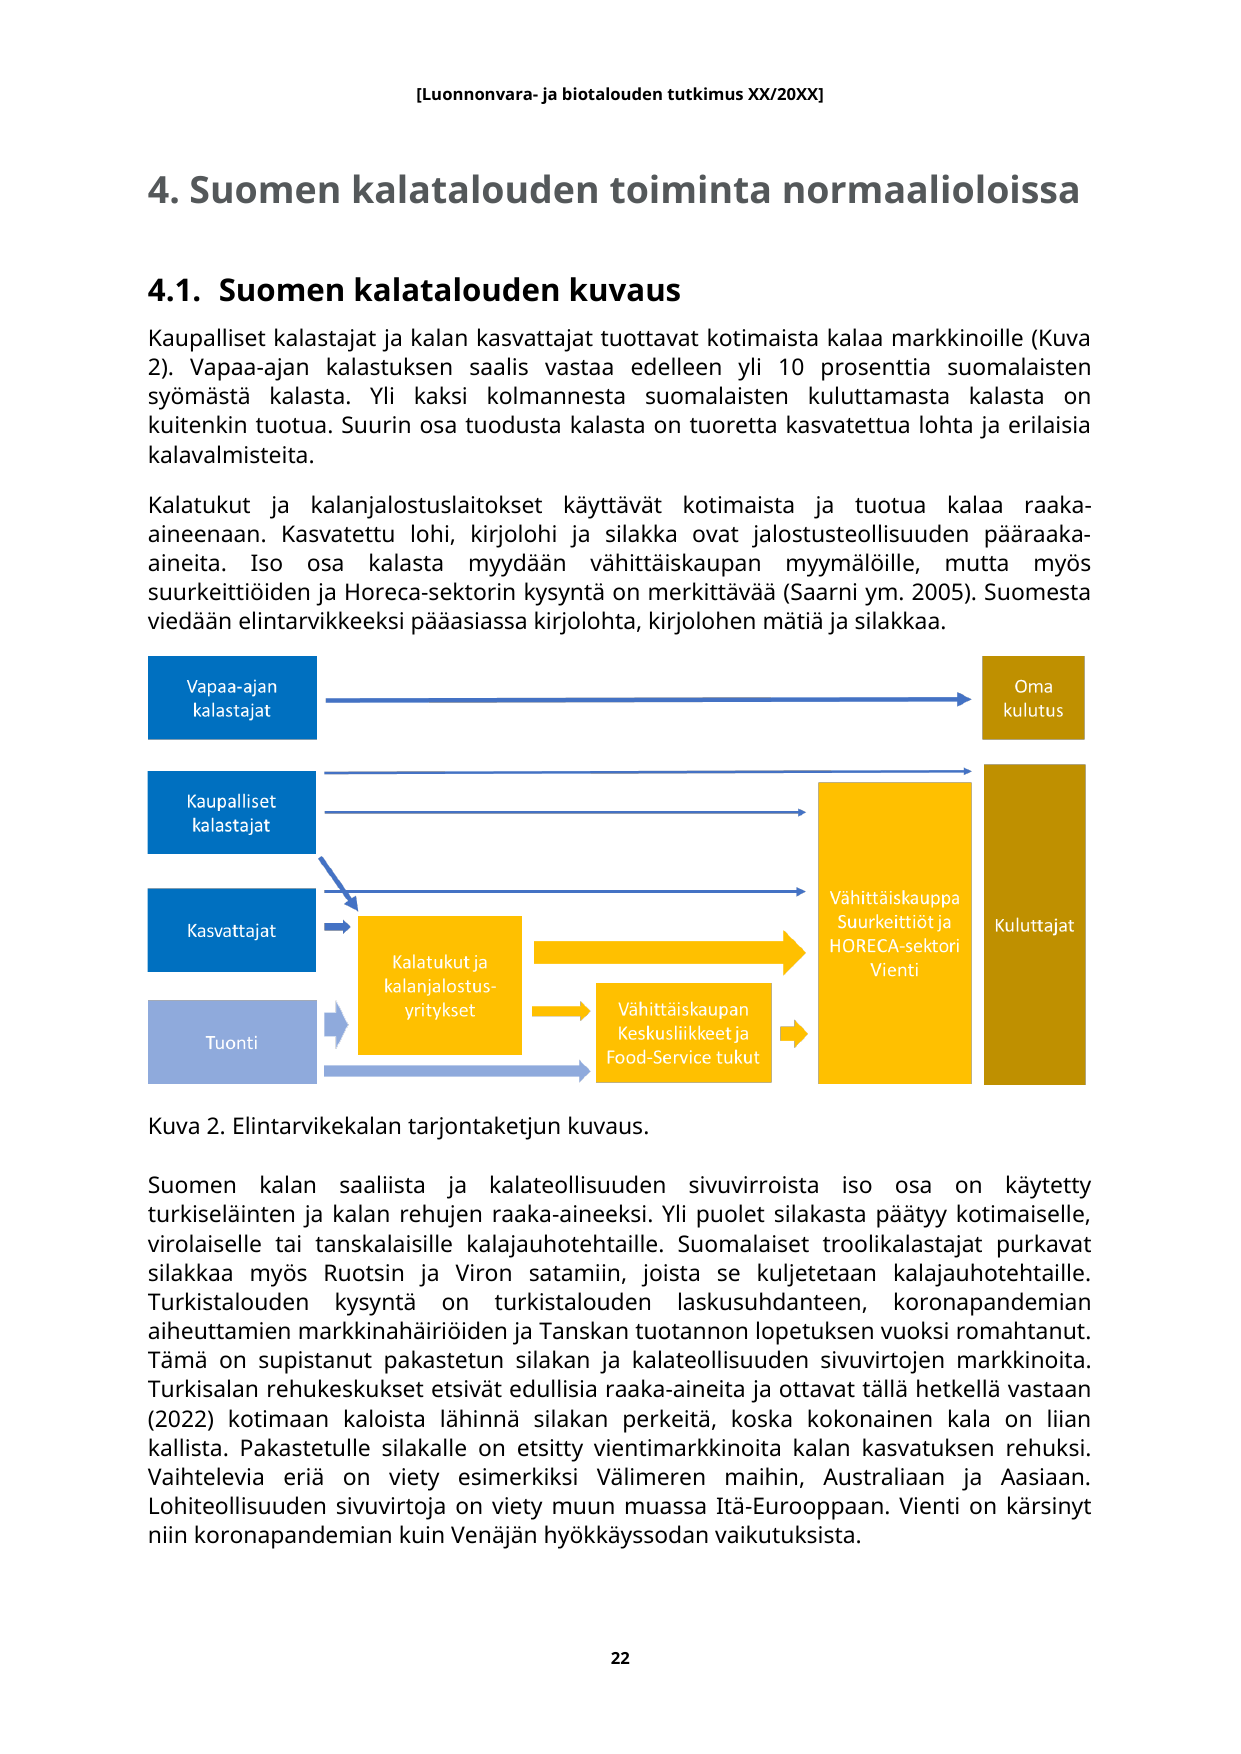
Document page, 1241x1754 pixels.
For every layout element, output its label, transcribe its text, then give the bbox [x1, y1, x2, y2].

picture [147, 656, 1087, 1085]
text Elintarvikekalan tarjontaketjun kuvaus. [148, 1110, 1092, 1141]
subtitle Suomen kalatalouden kuvaus [148, 271, 1092, 308]
subtitle Suomen kalatalouden toiminta normaalioloissa [148, 169, 1092, 213]
text Kalatukut ja kalanjalostuslaitokset käyttävät kotimaista ja tuotua kalaa raaka-aineenaan. Kasvatettu lohi, kirjolohi ja silakka ovat jalostusteollisuuden pääraaka-aineita. Iso osa kalasta myydään vähittäiskaupan myymälöille, mutta myös suurkeittiöiden ja Horeca-sektorin kysyntä on merkittävää (Saarni ym. 2005). Suomesta viedään elintarvikkeeksi pääasiassa kirjolohta, kirjolohen mätiä ja silakkaa. [148, 490, 1092, 636]
text Suomen kalan saaliista ja kalateollisuuden sivuvirroista iso osa on käytetty turkiseläinten ja kalan rehujen raaka-aineeksi. Yli puolet silakasta päätyy kotimaiselle, virolaiselle tai tanskalaisille kalajauhotehtaille. Suomalaiset troolikalastajat purkavat silakkaa myös Ruotsin ja Viron satamiin, joista se kuljetetaan kalajauhotehtaille. Turkistalouden kysyntä on turkistalouden laskusuhdanteen, koronapandemian aiheuttamien markkinahäiriöiden ja Tanskan tuotannon lopetuksen vuoksi romahtanut. Tämä on supistanut pakastetun silakan ja kalateollisuuden sivuvirtojen markkinoita. Turkisalan rehukeskukset etsivät edullisia raaka-aineita ja ottavat tällä hetkellä vastaan (2022) kotimaan kaloista lähinnä silakan perkeitä, koska kokonainen kala on liian kallista. Pakastetulle silakalle on etsitty vientimarkkinoita kalan kasvatuksen rehuksi. Vaihtelevia eriä on viety esimerkiksi Välimeren maihin, Australiaan ja Aasiaan. Lohiteollisuuden sivuvirtoja on viety muun muassa Itä-Eurooppaan. Vienti on kärsinyt niin koronapandemian kuin Venäjän hyökkäyssodan vaikutuksista. [148, 1170, 1092, 1549]
text Kaupalliset kalastajat ja kalan kasvattajat tuottavat kotimaista kalaa markkinoille (Kuva 2). Vapaa-ajan kalastuksen saalis vastaa edelleen yli 10 prosenttia suomalaisten syömästä kalasta. Yli kaksi kolmannesta suomalaisten kuluttamasta kalasta on kuitenkin tuotua. Suurin osa tuodusta kalasta on tuoretta kasvatettua lohta ja erilaisia kalavalmisteita. [148, 323, 1092, 469]
